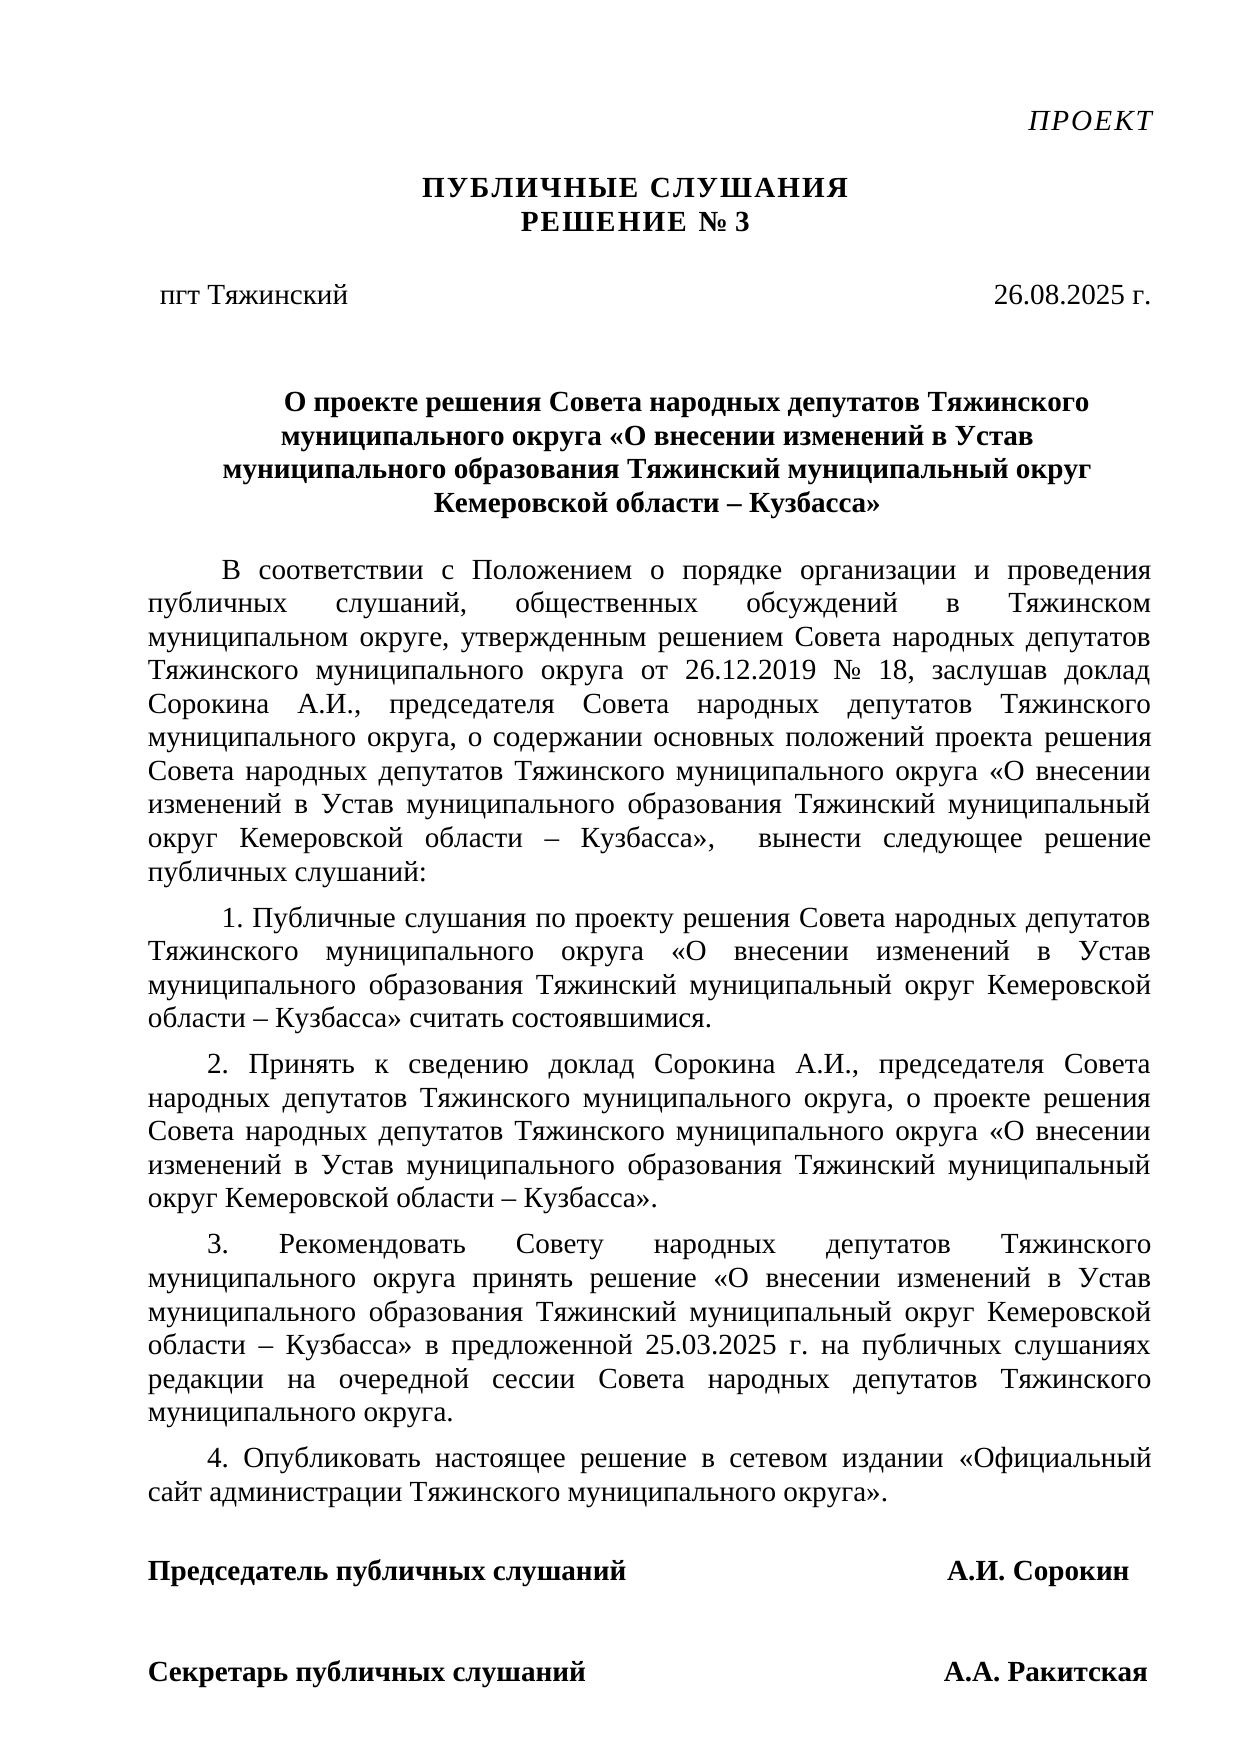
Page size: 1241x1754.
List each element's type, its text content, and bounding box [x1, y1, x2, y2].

text ПРОЕКТ [118, 103, 1152, 137]
text ПУБЛИЧНЫЕ СЛУШАНИЯ [118, 171, 1152, 204]
text 4. Опубликовать настоящее решение в сетевом издании «Официальный сайт администрации Тяжинского муниципального округа». [148, 1440, 1152, 1507]
text пгт Тяжинский 26.08.2025 г. [159, 277, 1152, 311]
text В соответствии с Положением о порядке организации и проведения публичных слушаний, общественных обсуждений в Тяжинском муниципальном округе, утвержденным решением Совета народных депутатов Тяжинского муниципального округа от 26.12.2019 № 18, заслушав доклад Сорокина А.И., председателя Совета народных депутатов Тяжинского муниципального округа, о содержании основных положений проекта решения Совета народных депутатов Тяжинского муниципального округа «О внесении изменений в Устав муниципального образования Тяжинский муниципальный округ Кемеровской области – Кузбасса», вынести следующее решение публичных слушаний: [148, 552, 1152, 887]
table_header О проекте решения Совета народных депутатов Тяжинского муниципального округа «О внесении изменений в Устав муниципального образования Тяжинский муниципальный округ Кемеровской области – Кузбасса» [163, 351, 1152, 552]
text РЕШЕНИЕ № 3 [118, 204, 1152, 238]
text Председатель публичных слушаний А.И. Сорокин [148, 1553, 1152, 1587]
text 3. Рекомендовать Совету народных депутатов Тяжинского муниципального округа принять решение «О внесении изменений в Устав муниципального образования Тяжинский муниципальный округ Кемеровской области – Кузбасса» в предложенной 25.03.2025 г. на публичных слушаниях редакции на очередной сессии Совета народных депутатов Тяжинского муниципального округа. [148, 1227, 1152, 1428]
text 1. Публичные слушания по проекту решения Совета народных депутатов Тяжинского муниципального округа «О внесении изменений в Устав муниципального образования Тяжинский муниципальный округ Кемеровской области – Кузбасса» считать состоявшимися. [148, 900, 1152, 1034]
text 2. Принять к сведению доклад Сорокина А.И., председателя Совета народных депутатов Тяжинского муниципального округа, о проекте решения Совета народных депутатов Тяжинского муниципального округа «О внесении изменений в Устав муниципального образования Тяжинский муниципальный округ Кемеровской области – Кузбасса». [148, 1046, 1152, 1214]
text Секретарь публичных слушаний А.А. Ракитская [148, 1654, 1152, 1688]
